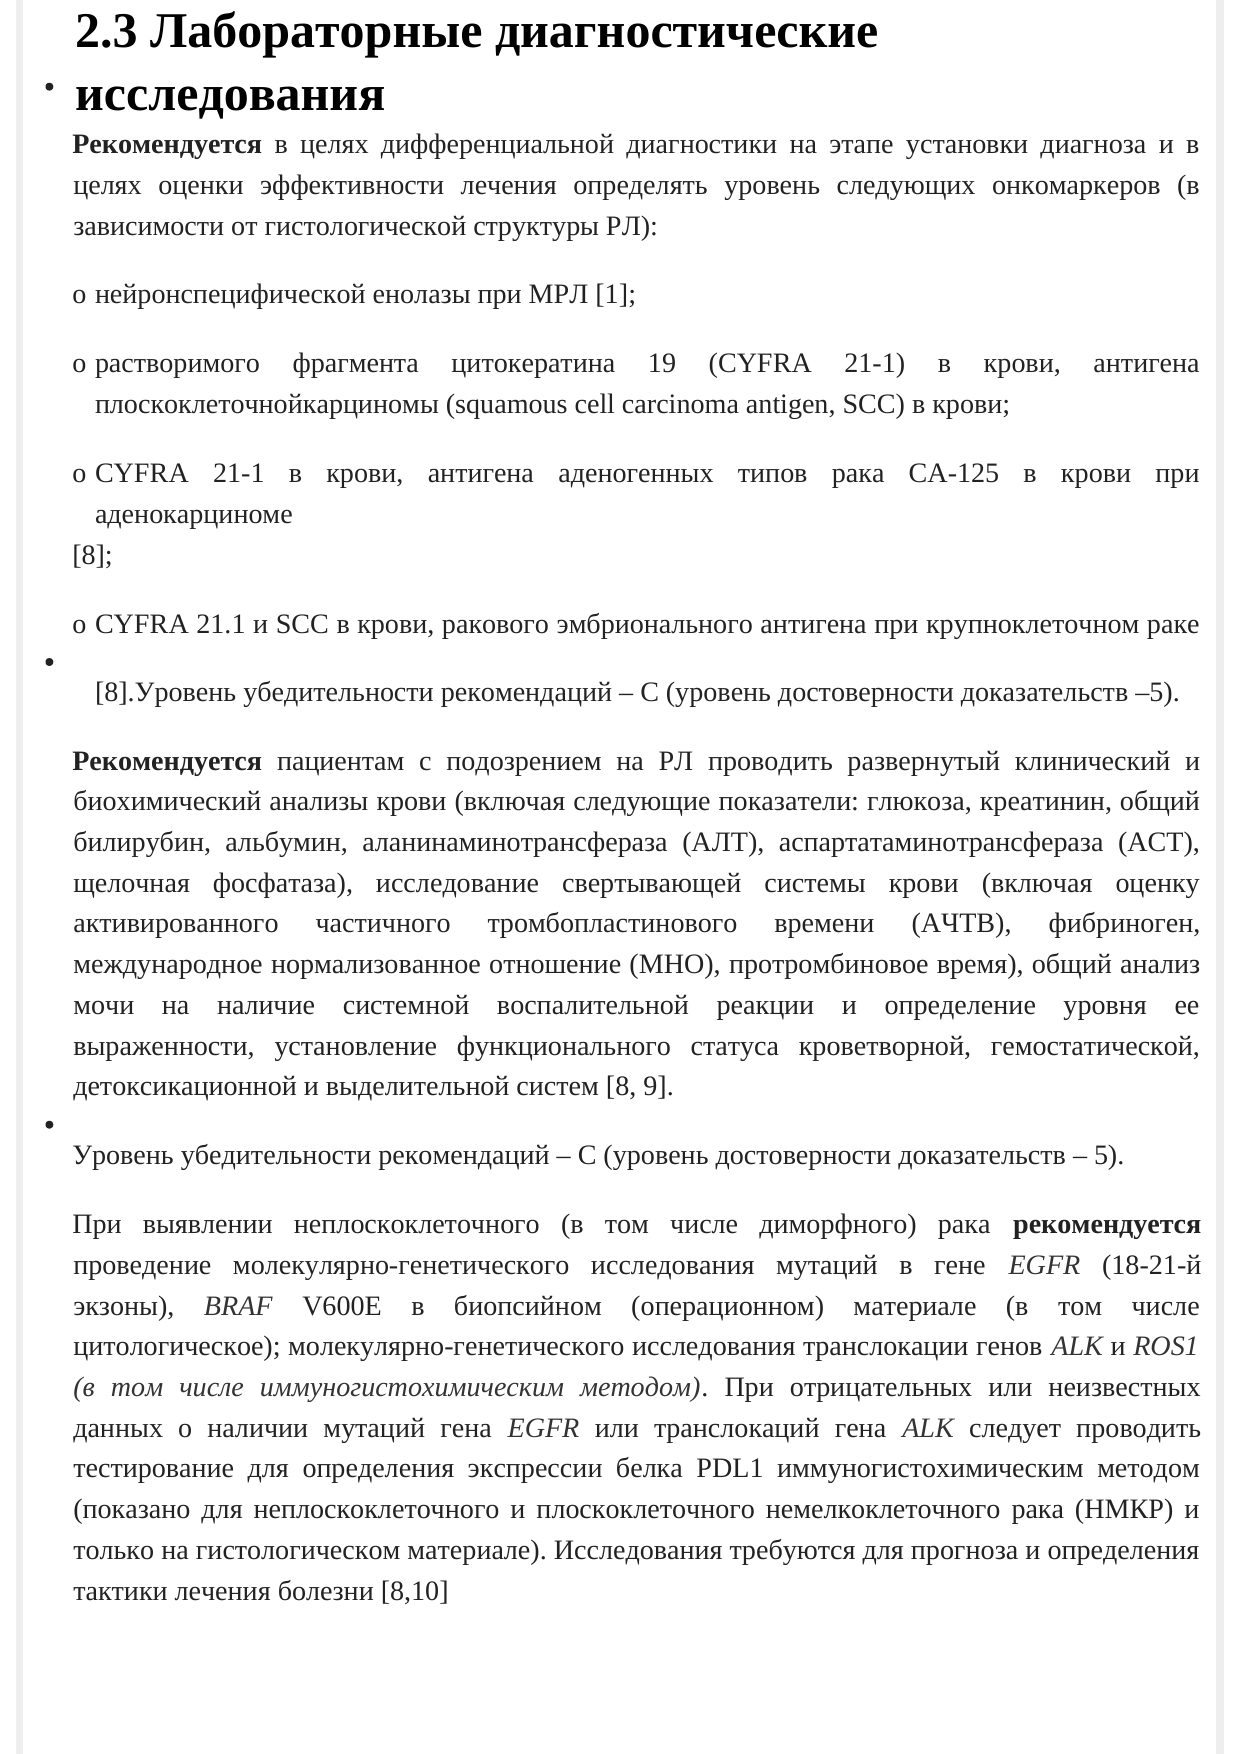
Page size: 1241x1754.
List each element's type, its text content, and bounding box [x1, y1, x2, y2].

list CYFRA 21-1 в крови, антигена аденогенных типов рака CA-125 в крови при аденокарциноме [39, 456, 1201, 529]
text [8]; [39, 538, 1201, 570]
list растворимого фрагмента цитокератина 19 (CYFRA 21-1) в крови, антигена плоскоклеточнойкарциномы (squamous cell carcinoma antigen, SCC) в крови; [39, 346, 1201, 419]
list нейронспецифической енолазы при МРЛ [1]; [39, 278, 1201, 310]
subtitle 2.3 Лабораторные диагностические исследования [42, 1, 1201, 122]
text Рекомендуется в целях дифференциальной диагностики на этапе установки диагноза и в целях оценки эффективности лечения определять уровень следующих онкомаркеров (в зависимости от гистологической структуры РЛ): [39, 127, 1201, 241]
text Уровень убедительности рекомендаций – С (уровень достоверности доказательств – 5). [39, 1138, 1201, 1171]
text Рекомендуется пациентам с подозрением на РЛ проводить развернутый клинический и биохимический анализы крови (включая следующие показатели: глюкоза, креатинин, общий билирубин, альбумин, аланинаминотрансфераза (АЛТ), аспартатаминотрансфераза (АСТ), щелочная фосфатаза), исследование свертывающей системы крови (включая оценку активированного частичного тромбопластинового времени (АЧТВ), фибриноген, международное нормализованное отношение (МНО), протромбиновое время), общий анализ мочи на наличие системной воспалительной реакции и определение уровня ее выраженности, установление функционального статуса кроветворной, гемостатической, детоксикационной и выделительной систем [8, 9]. [39, 743, 1201, 1102]
text При выявлении неплоскоклеточного (в том числе диморфного) рака рекомендуется проведение молекулярно-генетического исследования мутаций в гене EGFR (18-21-й экзоны), BRAF V600E в биопсийном (операционном) материале (в том числе цитологическое); молекулярно-генетического исследования транслокации генов ALK и ROS1 (в том числе иммуногистохимическим методом). При отрицательных или неизвестных данных о наличии мутаций гена EGFR или транслокаций гена ALK следует проводить тестирование для определения экспрессии белка PDL1 иммуногистохимическим методом (показано для неплоскоклеточного и плоскоклеточного немелкоклеточного рака (НМКР) и только на гистологическом материале). Исследования требуются для прогноза и определения тактики лечения болезни [8,10] [39, 1207, 1201, 1606]
list CYFRA 21.1 и SCC в крови, ракового эмбрионального антигена при крупноклеточном раке [8].Уровень убедительности рекомендаций – С (уровень достоверности доказательств –5). [39, 607, 1201, 707]
